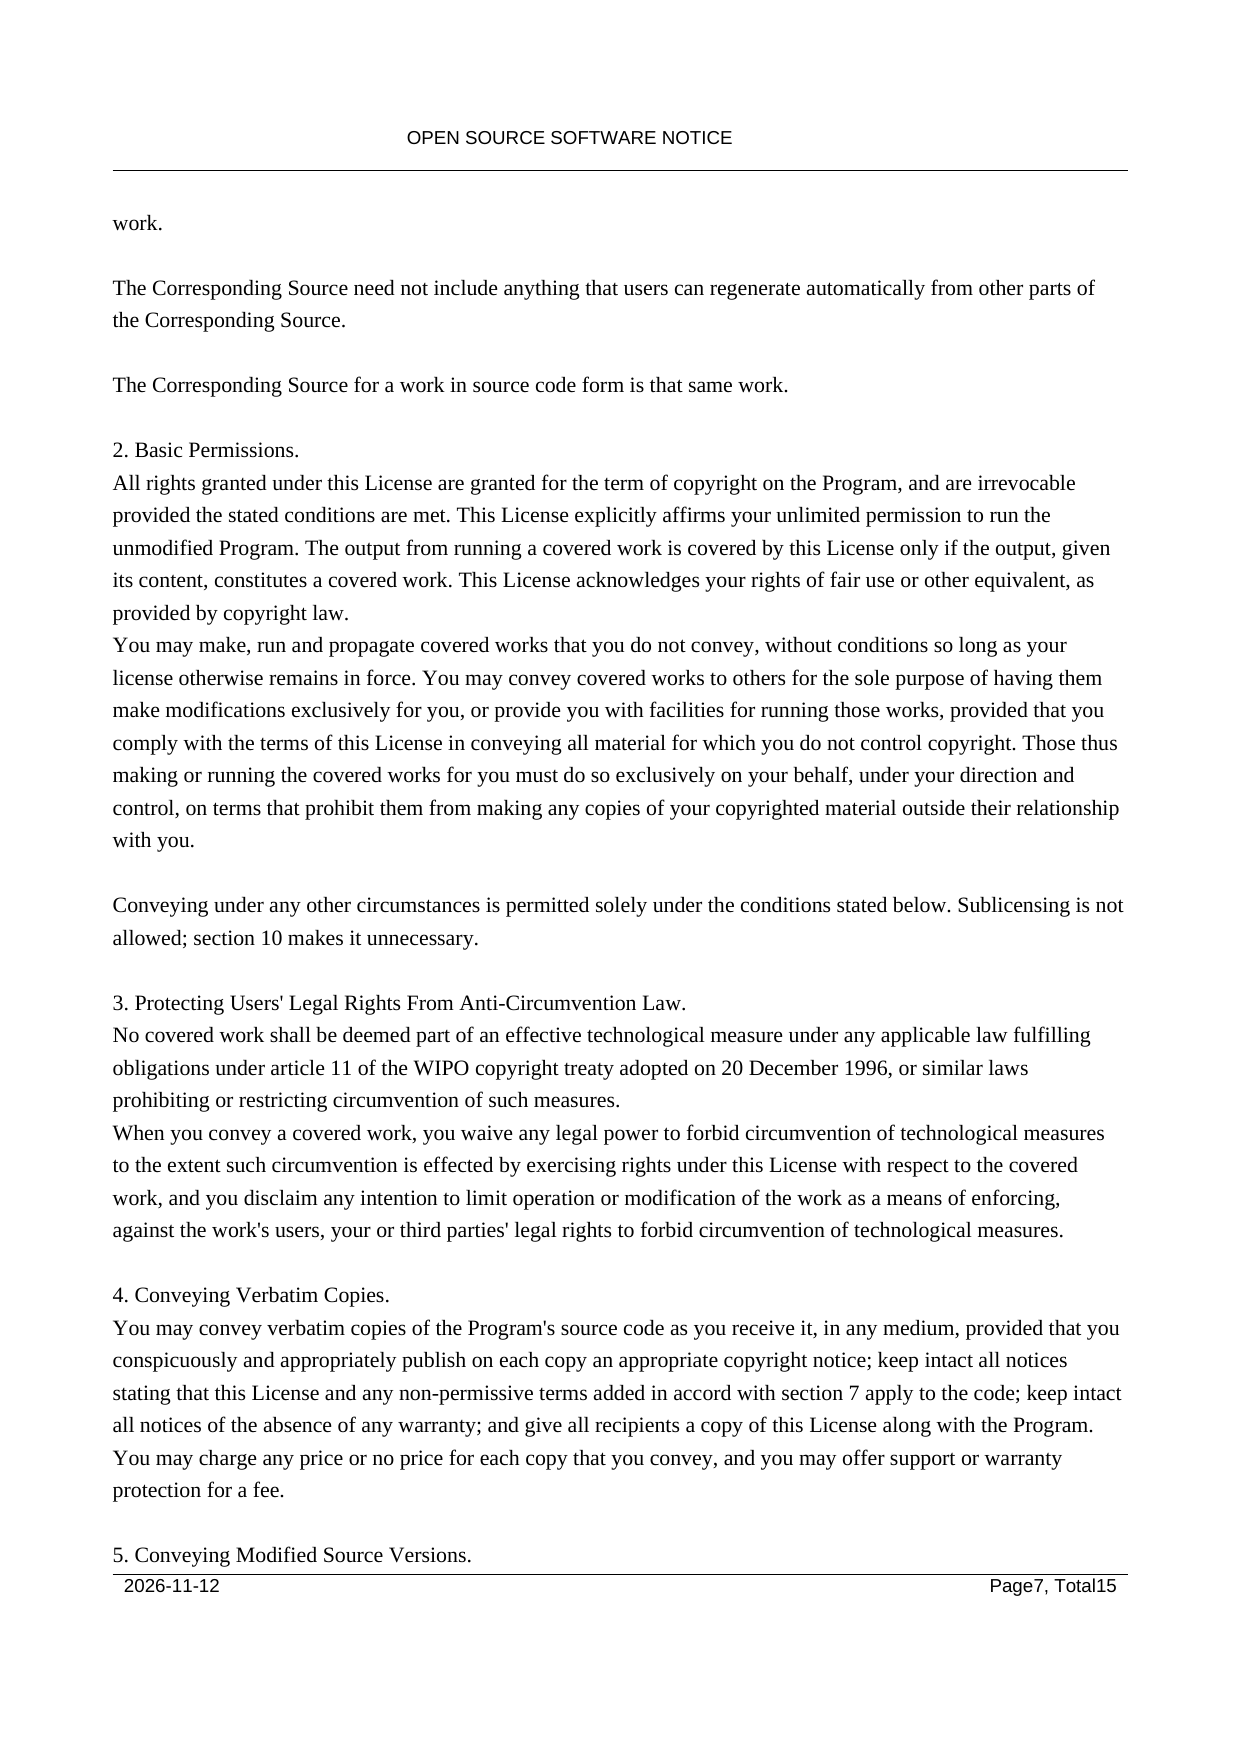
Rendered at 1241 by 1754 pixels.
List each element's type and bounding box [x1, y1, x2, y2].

text [112, 206, 1128, 1571]
